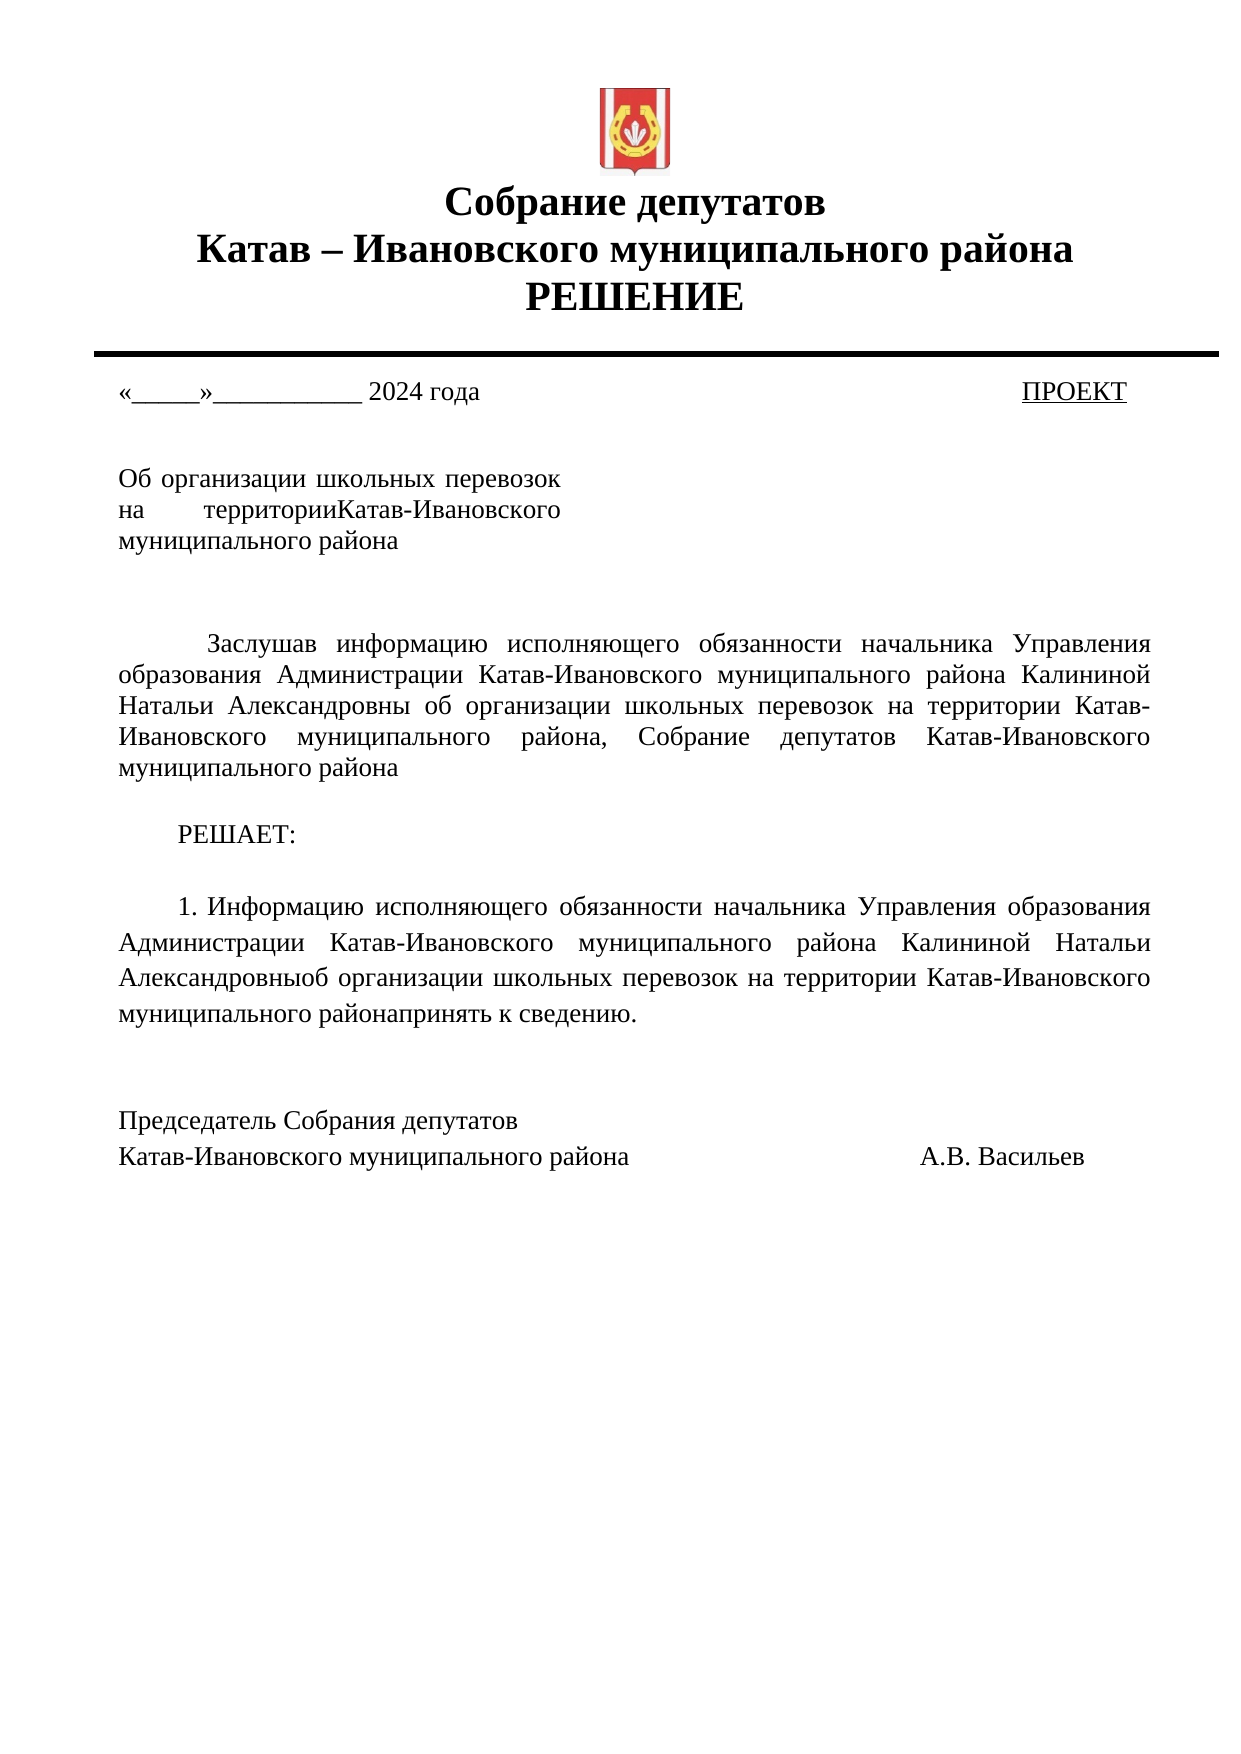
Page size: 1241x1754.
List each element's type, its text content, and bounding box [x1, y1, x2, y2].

text Председатель Собрания депутатов [118, 1104, 1152, 1135]
text Собрание депутатов [118, 176, 1152, 224]
text «_____»___________ 2024 года ПРОЕКТ [118, 375, 1152, 406]
text РЕШЕНИЕ [118, 272, 1152, 320]
text Катав-Ивановского муниципального района А.В. Васильев [118, 1140, 1152, 1171]
text Заслушав информацию исполняющего обязанности начальника Управления образования Администрации Катав-Ивановского муниципального района Калининой Натальи Александровны об организации школьных перевозок на территории Катав-Ивановского муниципального района, Собрание депутатов Катав-Ивановского муниципального района [118, 627, 1152, 783]
text Об организации школьных перевозок на территорииКатав-Ивановского муниципального района [118, 462, 561, 556]
text Катав – Ивановского муниципального района [118, 224, 1152, 272]
picture [599, 88, 671, 176]
text РЕШАЕТ: [118, 818, 1152, 849]
list Информацию исполняющего обязанности начальника Управления образования Администрации Катав-Ивановского муниципального района Калининой Натальи Александровныоб организации школьных перевозок на территории Катав-Ивановского муниципального районапринять к сведению. [118, 890, 1152, 1028]
